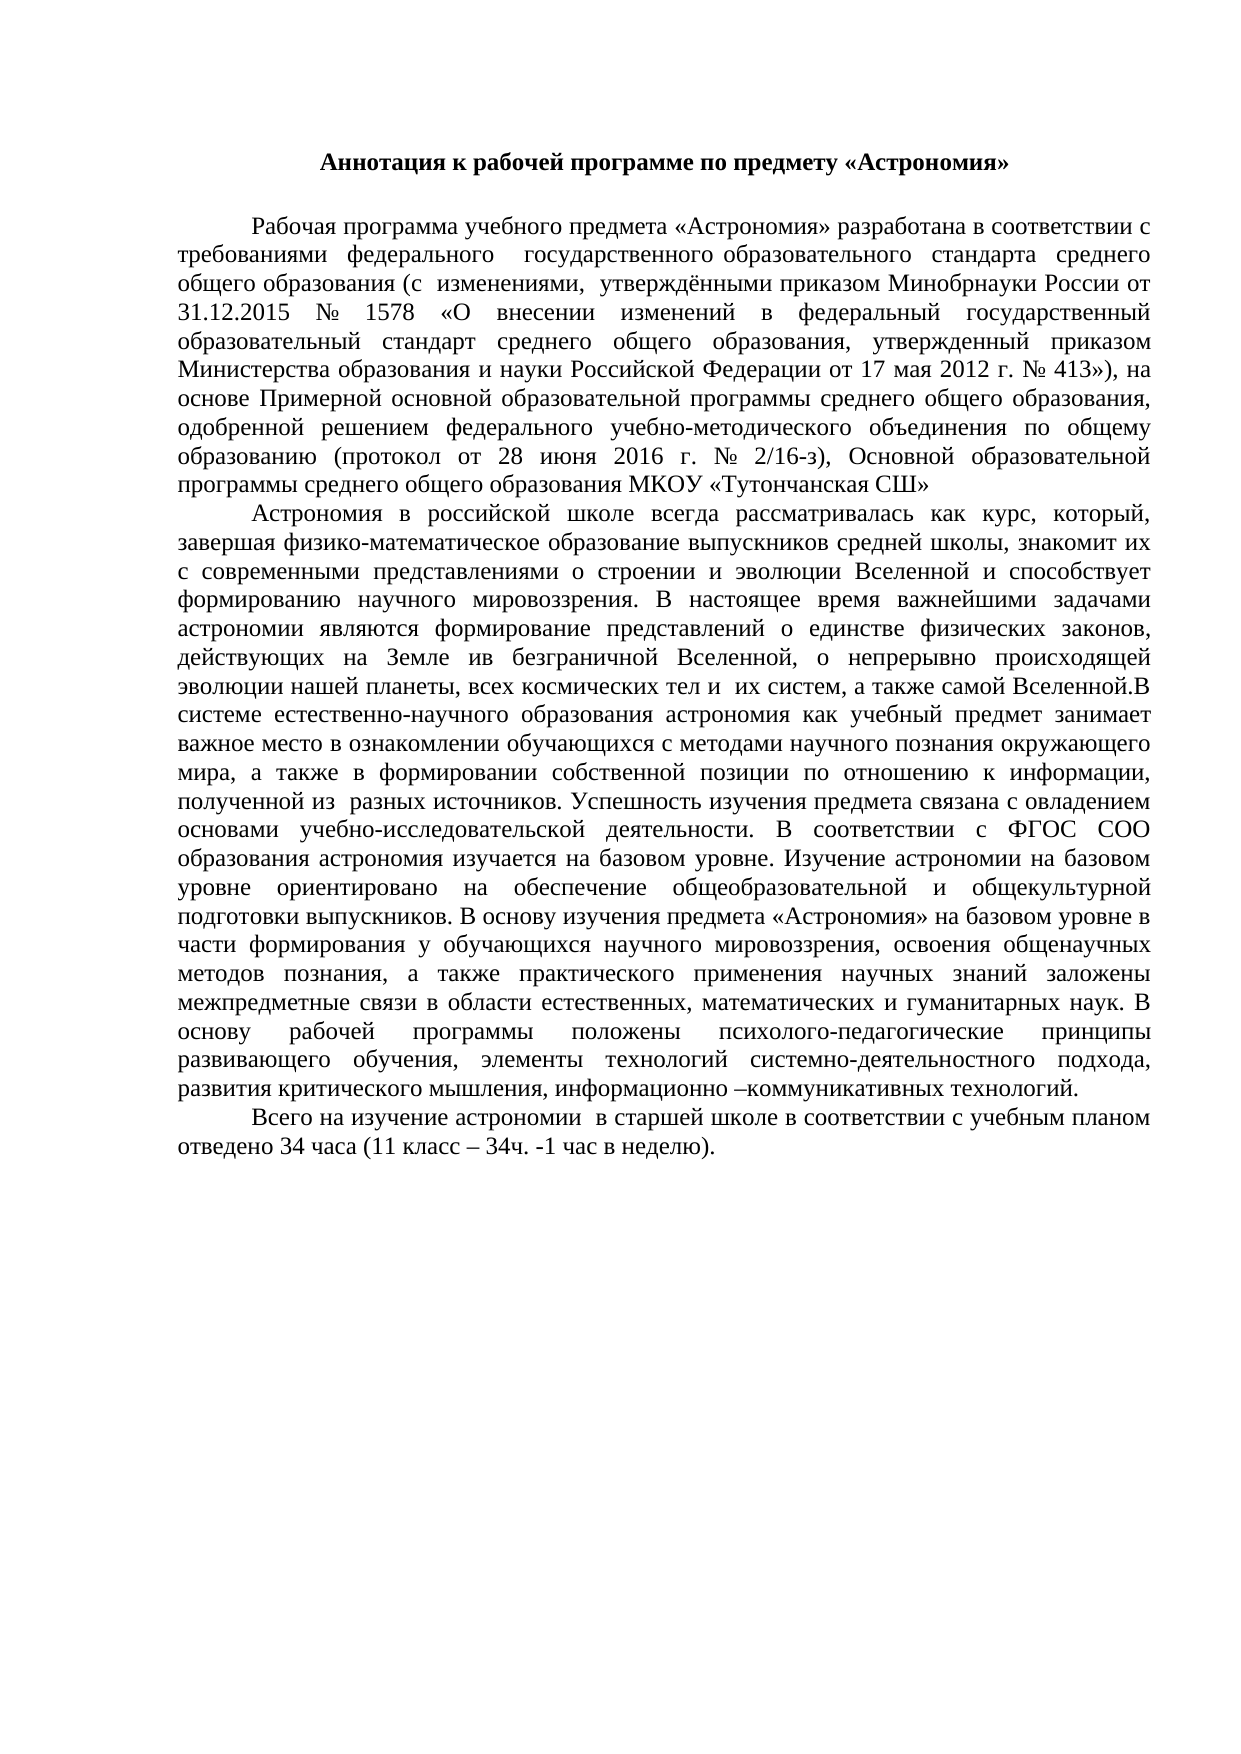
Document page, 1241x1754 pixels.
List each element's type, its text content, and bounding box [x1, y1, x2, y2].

text Аннотация к рабочей программе по предмету «Астрономия» [177, 147, 1152, 176]
text Астрономия в российской школе всегда рассматривалась как курс, который, завершая физико-математическое образование выпускников средней школы, знакомит их с современными представлениями о строении и эволюции Вселенной и способствует формированию научного мировоззрения. В настоящее время важнейшими задачами астрономии являются формирование представлений о единстве физических законов, действующих на Земле ив безграничной Вселенной, о непрерывно происходящей эволюции нашей планеты, всех космических тел и их систем, а также самой Вселенной.В системе естественно-научного образования астрономия как учебный предмет занимает важное место в ознакомлении обучающихся с методами научного познания окружающего мира, а также в формировании собственной позиции по отношению к информации, полученной из разных источников. Успешность изучения предмета связана с овладением основами учебно-исследовательской деятельности. В соответствии с ФГОС СОО образования астрономия изучается на базовом уровне. Изучение астрономии на базовом уровне ориентировано на обеспечение общеобразовательной и общекультурной подготовки выпускников. В основу изучения предмета «Астрономия» на базовом уровне в части формирования у обучающихся научного мировоззрения, освоения общенаучных методов познания, а также практического применения научных знаний заложены межпредметные связи в области естественных, математических и гуманитарных наук. В основу рабочей программы положены психолого-педагогические принципы развивающего обучения, элементы технологий системно-деятельностного подхода, развития критического мышления, информационно –коммуникативных технологий. [177, 498, 1152, 1102]
text Рабочая программа учебного предмета «Астрономия» разработана в соответствии с требованиями федерального государственного образовательного стандарта среднего общего образования (с изменениями, утверждёнными приказом Минобрнауки России от 31.12.2015 № 1578 «О внесении изменений в федеральный государственный образовательный стандарт среднего общего образования, утвержденный приказом Министерства образования и науки Российской Федерации от 17 мая 2012 г. № 413»), на основе Примерной основной образовательной программы среднего общего образования, одобренной решением федерального учебно-методического объединения по общему образованию (протокол от 28 июня 2016 г. № 2/16-з), Основной образовательной программы среднего общего образования МКОУ «Тутончанская СШ» [177, 211, 1152, 498]
text Всего на изучение астрономии в старшей школе в соответствии с учебным планом отведено 34 часа (11 класс – 34ч. -1 час в неделю). [177, 1102, 1152, 1159]
